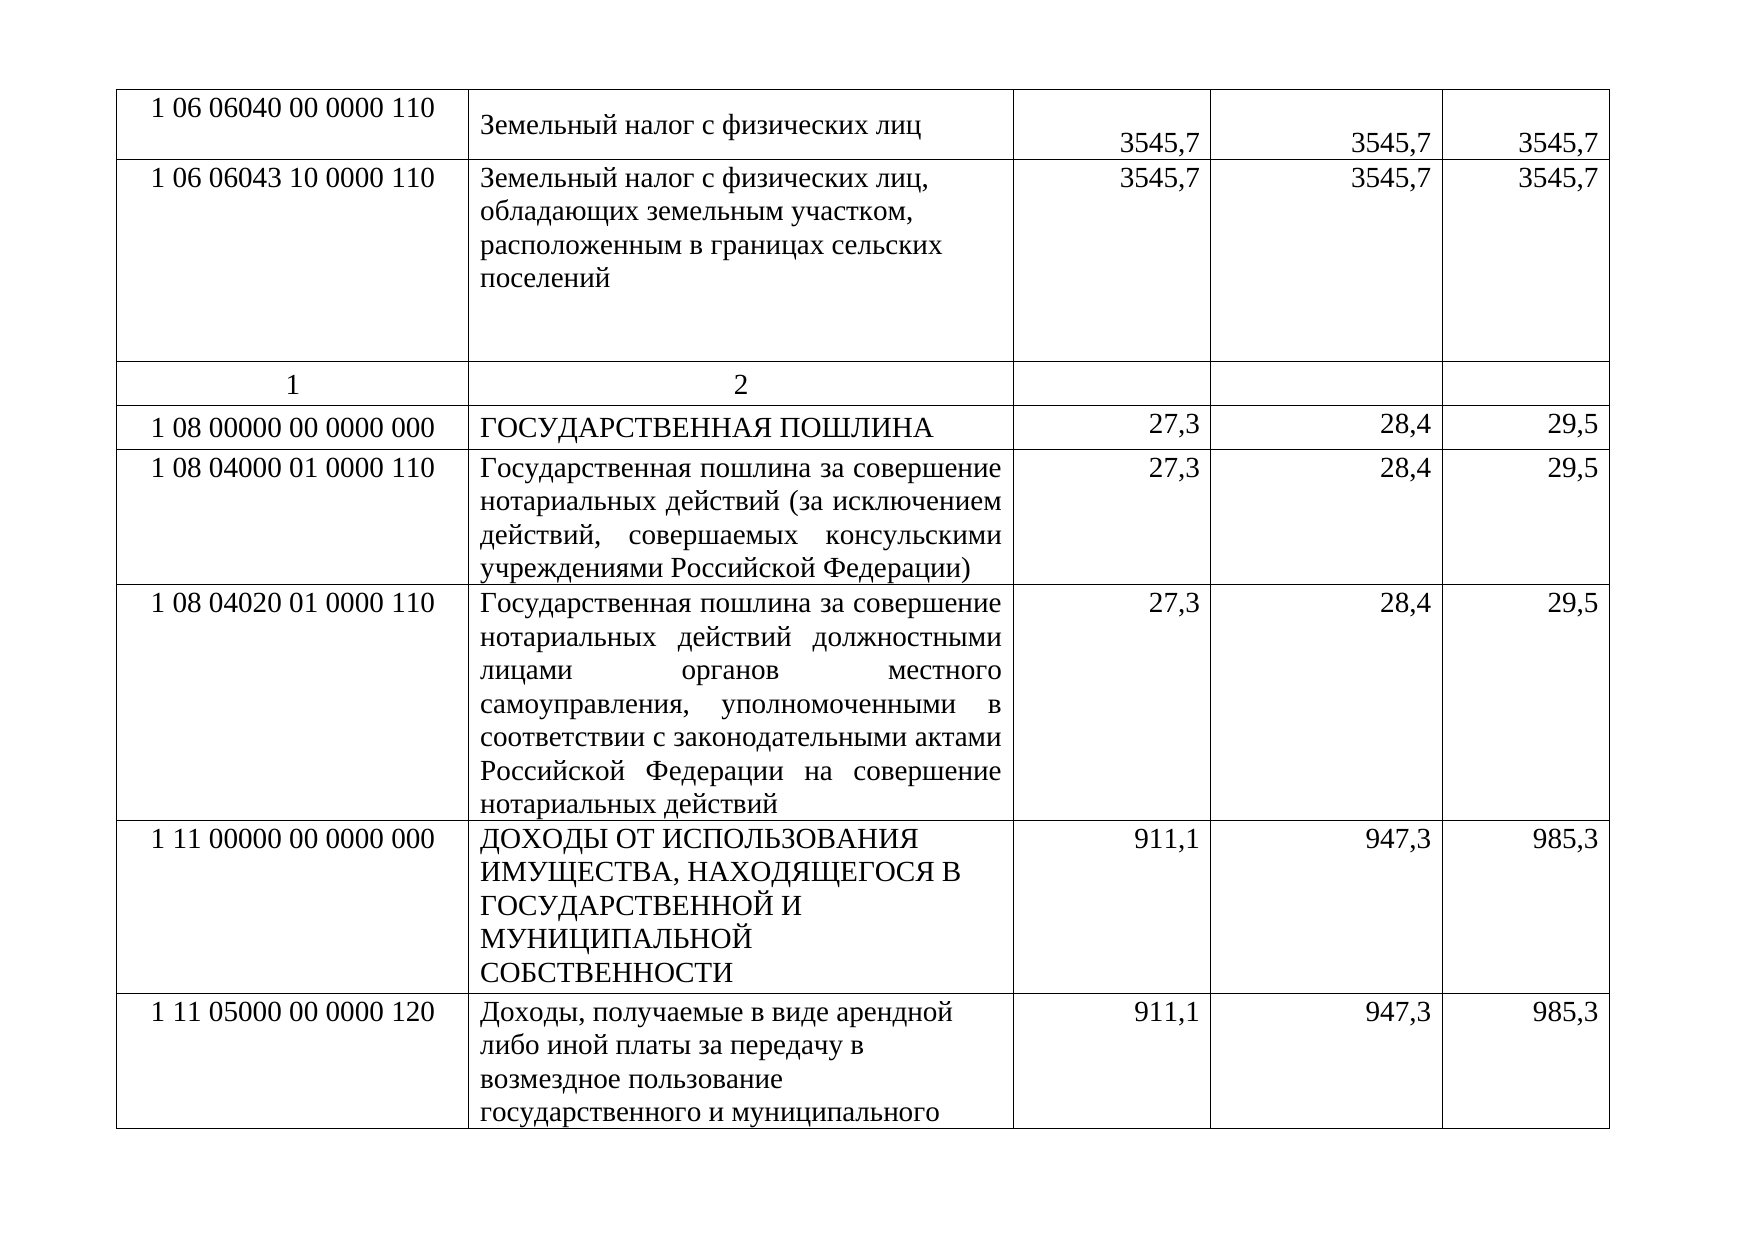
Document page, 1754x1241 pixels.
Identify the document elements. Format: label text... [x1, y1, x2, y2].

table_cell 1 11 00000 00 0000 000 [117, 821, 468, 993]
table_cell 3545,7 [1014, 90, 1210, 159]
table_cell 911,1 [1014, 821, 1210, 993]
table_cell 3545,7 [1211, 160, 1442, 361]
table_cell 28,4 [1211, 585, 1442, 820]
table_cell 28,4 [1211, 450, 1442, 584]
table_cell 28,4 [1211, 406, 1442, 449]
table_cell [117, 994, 468, 1128]
table_cell Государственная пошлина за совершение нотариальных действий (за исключением действий, совершаемых консульскими учреждениями Российской Федерации) [469, 450, 1013, 584]
table_cell 1 [117, 362, 468, 405]
table_cell 947,3 [1211, 821, 1442, 993]
table_cell Земельный налог с физических лиц, обладающих земельным участком, расположенным в границах сельских поселений [469, 160, 1013, 361]
table_cell 911,1 [1014, 994, 1210, 1128]
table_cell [469, 994, 1013, 1128]
table_cell 1 08 00000 00 0000 000 [117, 406, 468, 449]
table_cell 3545,7 [1014, 160, 1210, 361]
table_cell 1 08 04020 01 0000 110 [117, 585, 468, 820]
table_cell 2 [469, 362, 1013, 405]
table_cell 27,3 [1014, 450, 1210, 584]
table_cell 985,3 [1443, 994, 1609, 1128]
table_cell 1 06 06043 10 0000 110 [117, 160, 468, 361]
table_cell Государственная пошлина за совершение нотариальных действий должностными лицами органов местного самоуправления, уполномоченными в соответствии с законодательными актами Российской Федерации на совершение нотариальных действий [469, 585, 1013, 820]
table_cell 27,3 [1014, 585, 1210, 820]
table_cell 29,5 [1443, 406, 1609, 449]
table_cell 29,5 [1443, 450, 1609, 584]
table_cell 27,3 [1014, 406, 1210, 449]
table_cell 3545,7 [1211, 90, 1442, 159]
table_cell [1014, 362, 1210, 405]
table_cell 3545,7 [1443, 90, 1609, 159]
table_cell 3545,7 [1443, 160, 1609, 361]
table_cell 1 08 04000 01 0000 110 [117, 450, 468, 584]
table_cell 29,5 [1443, 585, 1609, 820]
table_cell [1443, 362, 1609, 405]
table_cell Земельный налог с физических лиц [469, 90, 1013, 159]
table_cell 985,3 [1443, 821, 1609, 993]
table_cell ГОСУДАРСТВЕННАЯ ПОШЛИНА [469, 406, 1013, 449]
table_cell [1211, 362, 1442, 405]
table_cell ДОХОДЫ ОТ ИСПОЛЬЗОВАНИЯ ИМУЩЕСТВА, НАХОДЯЩЕГОСЯ В ГОСУДАРСТВЕННОЙ И МУНИЦИПАЛЬНОЙ СОБСТВЕННОСТИ [469, 821, 1013, 993]
table_cell 947,3 [1211, 994, 1442, 1128]
table_cell 1 06 06040 00 0000 110 [117, 90, 468, 159]
